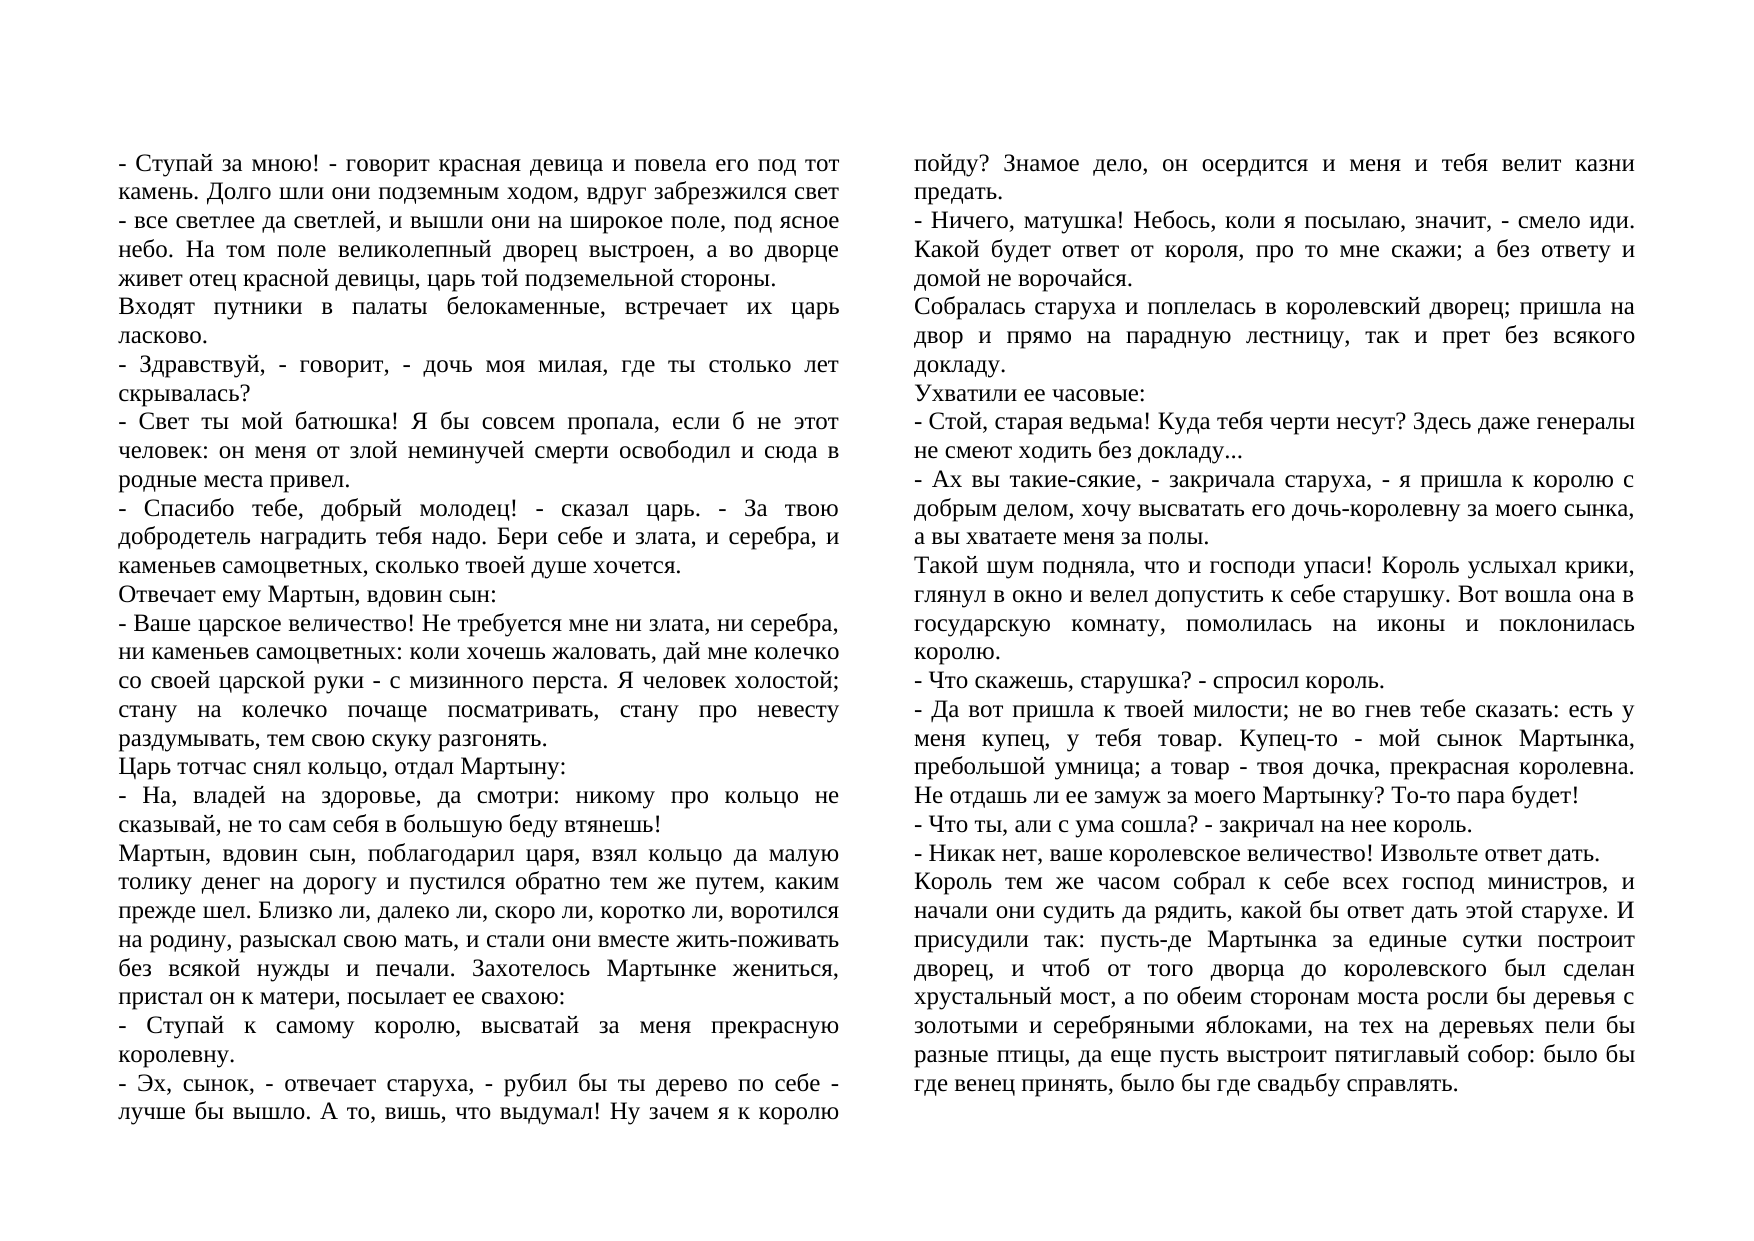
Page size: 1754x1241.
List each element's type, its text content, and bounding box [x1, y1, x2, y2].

text - Эх, сынок, - отвечает старуха, - рубил бы ты дерево по себе - лучше бы вышло. А то, вишь, что выдумал! Ну зачем я к королю пойду? Знамое дело, он осердится и меня и тебя велит казни предать. [118, 1068, 840, 1125]
text - Да вот пришла к твоей милости; не во гнев тебе сказать: есть у меня купец, у тебя товар. Купец-то - мой сынок Мартынка, пребольшой умница; а товар - твоя дочка, прекрасная королевна. Не отдашь ли ее замуж за моего Мартынку? То-то пара будет! [914, 694, 1636, 809]
text - Ступай к самому королю, высватай за меня прекрасную королевну. [118, 1010, 840, 1068]
text - Что скажешь, старушка? - спросил король. [914, 665, 1636, 694]
text - На, владей на здоровье, да смотри: никому про кольцо не сказывай, не то сам себя в большую беду втянешь! [118, 780, 840, 838]
text Царь тотчас снял кольцо, отдал Мартыну: [118, 751, 840, 780]
text Ухватили ее часовые: [914, 378, 1636, 406]
text - Свет ты мой батюшка! Я бы совсем пропала, если б не этот человек: он меня от злой неминучей смерти освободил и сюда в родные места привел. [118, 406, 840, 493]
text - Стой, старая ведьма! Куда тебя черти несут? Здесь даже генералы не смеют ходить без докладу... [914, 406, 1636, 464]
text - Эх, сынок, - отвечает старуха, - рубил бы ты дерево по себе - лучше бы вышло. А то, вишь, что выдумал! Ну зачем я к королю пойду? Знамое дело, он осердится и меня и тебя велит казни предать. [914, 148, 1636, 205]
text - Спасибо тебе, добрый молодец! - сказал царь. - За твою добродетель наградить тебя надо. Бери себе и злата, и серебра, и каменьев самоцветных, сколько твоей душе хочется. [118, 493, 840, 579]
text - Ступай за мною! - говорит красная девица и повела его под тот камень. Долго шли они подземным ходом, вдруг забрезжился свет - все светлее да светлей, и вышли они на широкое поле, под ясное небо. На том поле великолепный дворец выстроен, а во дворце живет отец красной девицы, царь той подземельной стороны. [118, 148, 840, 291]
text Король тем же часом собрал к себе всех господ министров, и начали они судить да рядить, какой бы ответ дать этой старухе. И присудили так: пусть-де Мартынка за единые сутки построит дворец, и чтоб от того дворца до королевского был сделан хрустальный мост, а по обеим сторонам моста росли бы деревья с золотыми и серебряными яблоками, на тех на деревьях пели бы разные птицы, да еще пусть выстроит пятиглавый собор: было бы где венец принять, было бы где свадьбу справлять. [914, 866, 1636, 1096]
text Входят путники в палаты белокаменные, встречает их царь ласково. [118, 291, 840, 349]
text - Ах вы такие-сякие, - закричала старуха, - я пришла к королю с добрым делом, хочу высватать его дочь-королевну за моего сынка, а вы хватаете меня за полы. [914, 464, 1636, 550]
text - Ничего, матушка! Небось, коли я посылаю, значит, - смело иди. Какой будет ответ от короля, про то мне скажи; а без ответу и домой не ворочайся. [914, 205, 1636, 291]
text - Ваше царское величество! Не требуется мне ни злата, ни серебра, ни каменьев самоцветных: коли хочешь жаловать, дай мне колечко со своей царской руки - с мизинного перста. Я человек холостой; стану на колечко почаще посматривать, стану про невесту раздумывать, тем свою скуку разгонять. [118, 608, 840, 751]
text - Что ты, али с ума сошла? - закричал на нее король. [914, 809, 1636, 838]
text Собралась старуха и поплелась в королевский дворец; пришла на двор и прямо на парадную лестницу, так и прет без всякого докладу. [914, 291, 1636, 378]
text - Никак нет, ваше королевское величество! Извольте ответ дать. [914, 838, 1636, 866]
text Такой шум подняла, что и господи упаси! Король услыхал крики, глянул в окно и велел допустить к себе старушку. Вот вошла она в государскую комнату, помолилась на иконы и поклонилась королю. [914, 550, 1636, 665]
text - Здравствуй, - говорит, - дочь моя милая, где ты столько лет скрывалась? [118, 349, 840, 406]
text Мартын, вдовин сын, поблагодарил царя, взял кольцо да малую толику денег на дорогу и пустился обратно тем же путем, каким прежде шел. Близко ли, далеко ли, скоро ли, коротко ли, воротился на родину, разыскал свою мать, и стали они вместе жить-поживать без всякой нужды и печали. Захотелось Мартынке жениться, пристал он к матери, посылает ее свахою: [118, 838, 840, 1010]
text Отвечает ему Мартын, вдовин сын: [118, 579, 840, 608]
